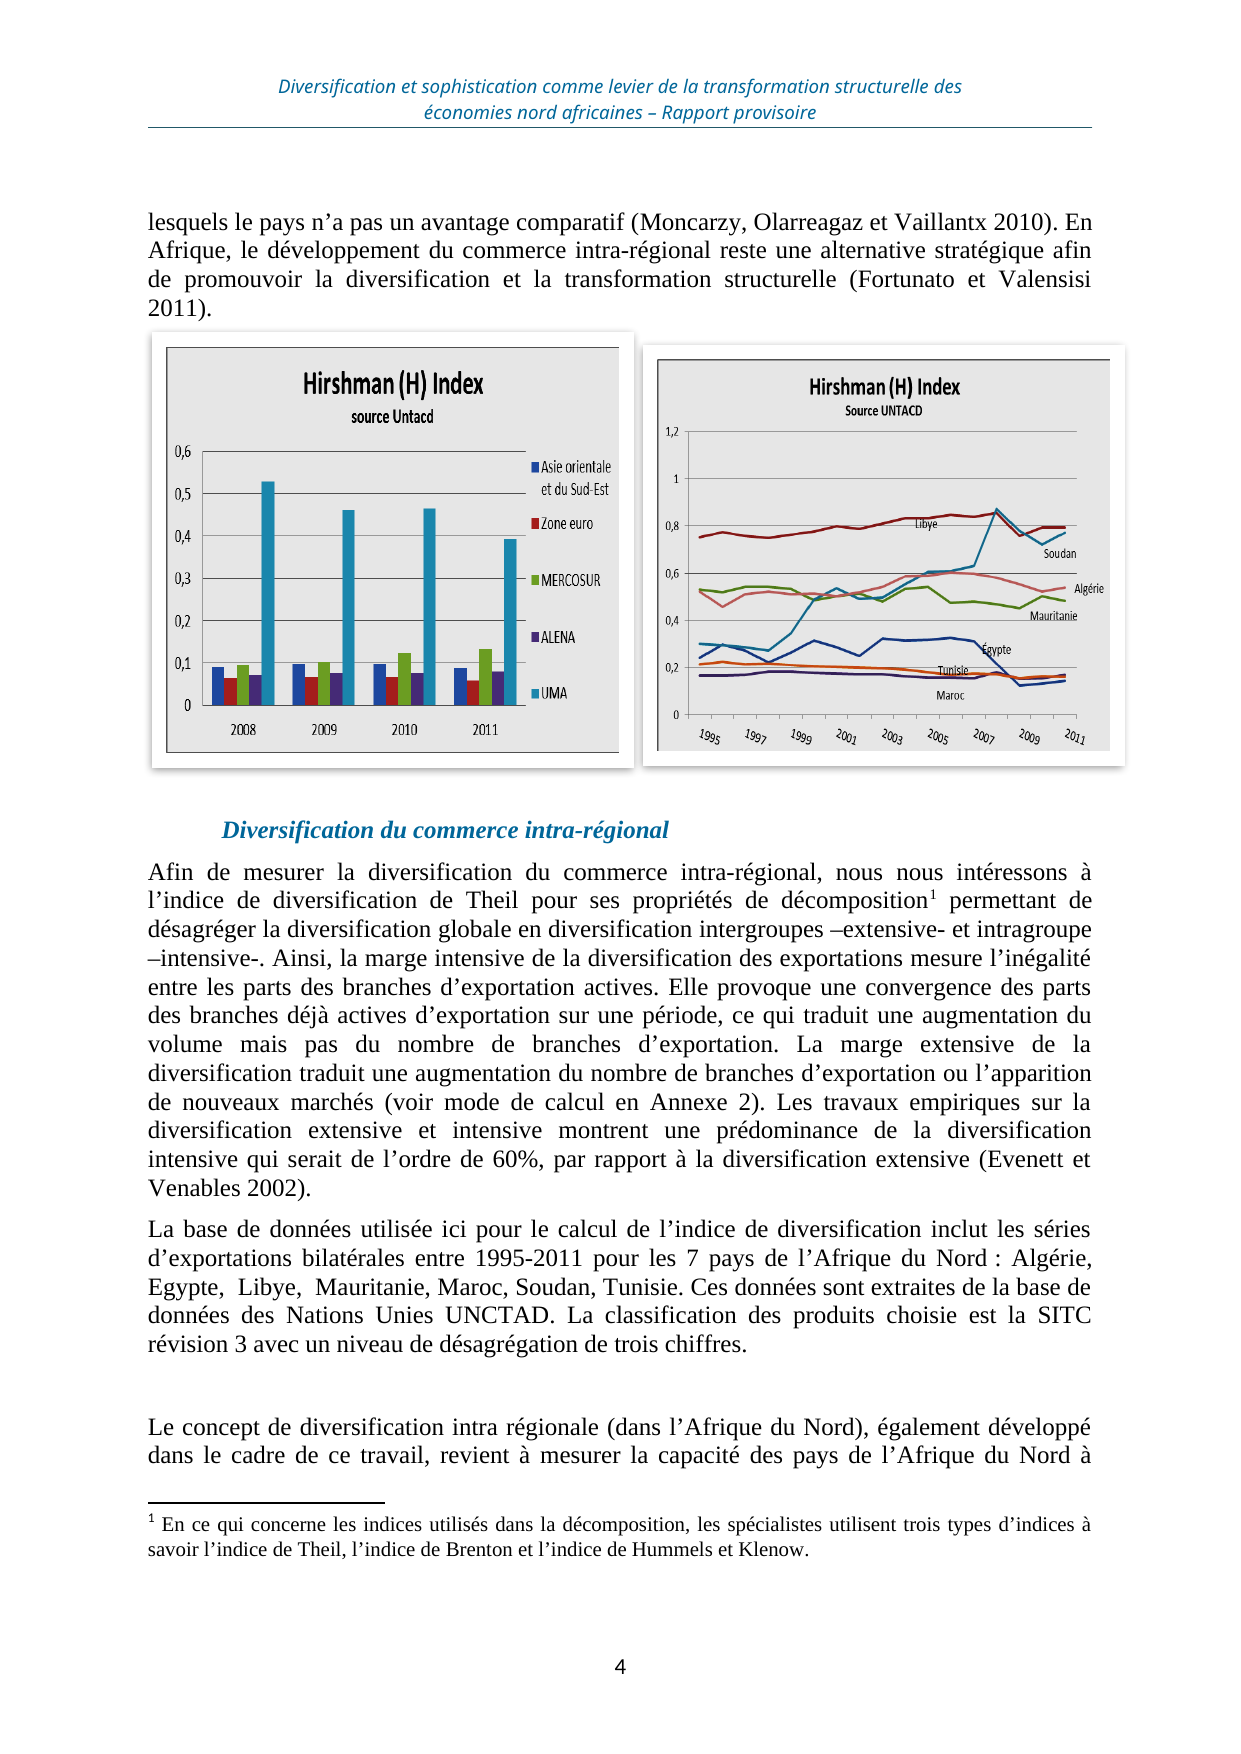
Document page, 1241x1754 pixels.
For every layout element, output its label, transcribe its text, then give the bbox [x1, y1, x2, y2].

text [148, 1412, 1092, 1469]
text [148, 207, 1092, 322]
text Afin de mesurer la diversification du commerce intra-régional, nous nous intéressons à l’indice de diversification de Theil pour ses propriétés de décomposition permettant de désagréger la diversification globale en diversification intergroupes –extensive- et intragroupe –intensive-. Ainsi, la marge intensive de la diversification des exportations mesure l’inégalité entre les parts des branches d’exportation actives. Elle provoque une convergence des parts des branches déjà actives d’exportation sur une période, ce qui traduit une augmentation du volume mais pas du nombre de branches d’exportation. La marge extensive de la diversification traduit une augmentation du nombre de branches d’exportation ou l’apparition de nouveaux marchés (voir mode de calcul en Annexe 2). Les travaux empiriques sur la diversification extensive et intensive montrent une prédominance de la diversification intensive qui serait de l’ordre de 60%, par rapport à la diversification extensive (Evenett et Venables 2002). [148, 857, 1092, 1202]
text La base de données utilisée ici pour le calcul de l’indice de diversification inclut les séries d’exportations bilatérales entre 1995-2011 pour les 7 pays de l’Afrique du Nord : Algérie, Egypte, Libye, Mauritanie, Maroc, Soudan, Tunisie. Ces données sont extraites de la base de données des Nations Unies UNCTAD. La classification des produits choisie est la SITC révision 3 avec un niveau de désagrégation de trois chiffres. [148, 1214, 1092, 1358]
text Diversification du commerce intra-régional [221, 816, 1092, 844]
picture [657, 359, 1110, 751]
picture [166, 347, 619, 753]
